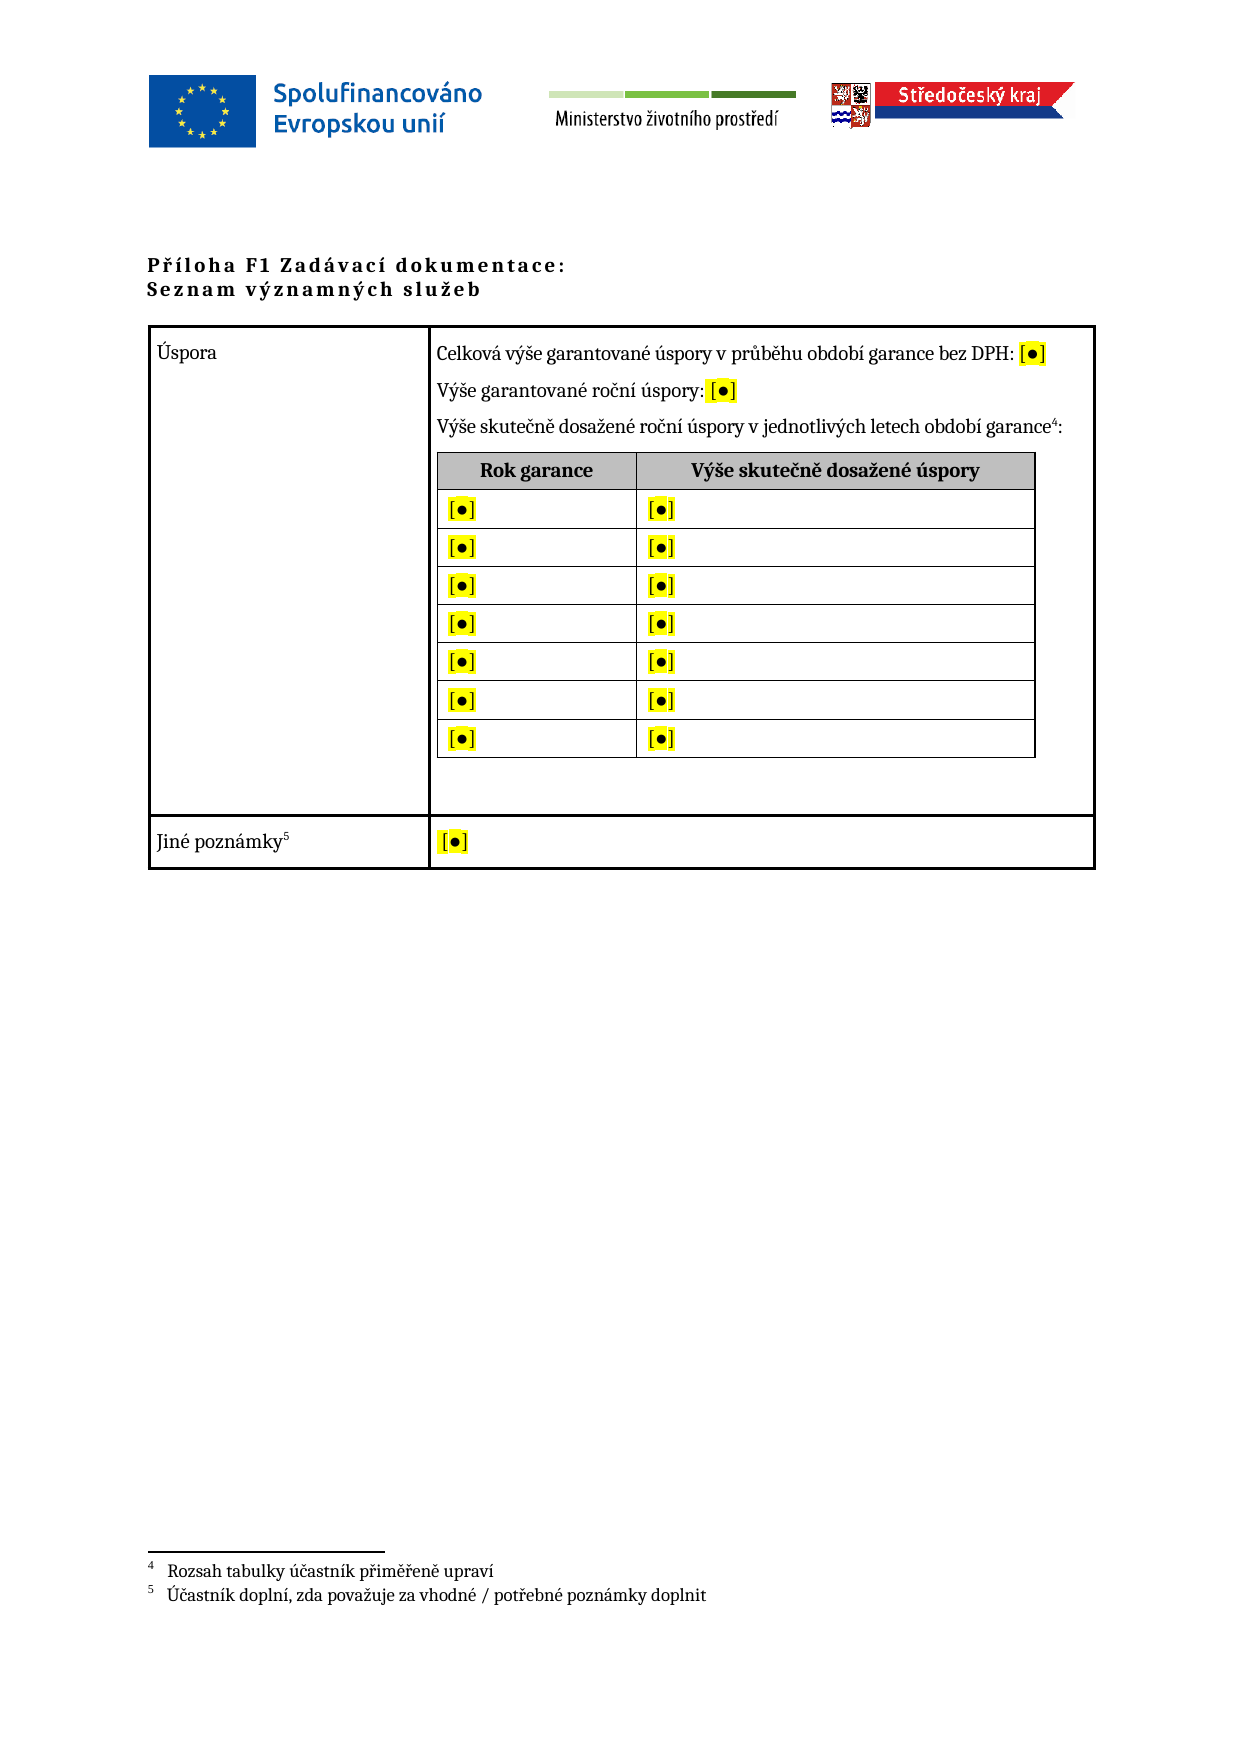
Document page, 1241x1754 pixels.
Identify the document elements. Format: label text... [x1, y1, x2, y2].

table_cell Jiné poznámky [151, 817, 428, 867]
picture [147, 73, 1091, 148]
table_cell Úspora [151, 328, 428, 814]
table_cell Celková výše garantované úspory v průběhu období garance bez DPH: [●] Výše garantované roční úspory: [●] Výše skutečně dosažené roční úspory v jednotlivých letech období garance: [431, 328, 1093, 814]
table_cell [●] [431, 817, 1093, 867]
